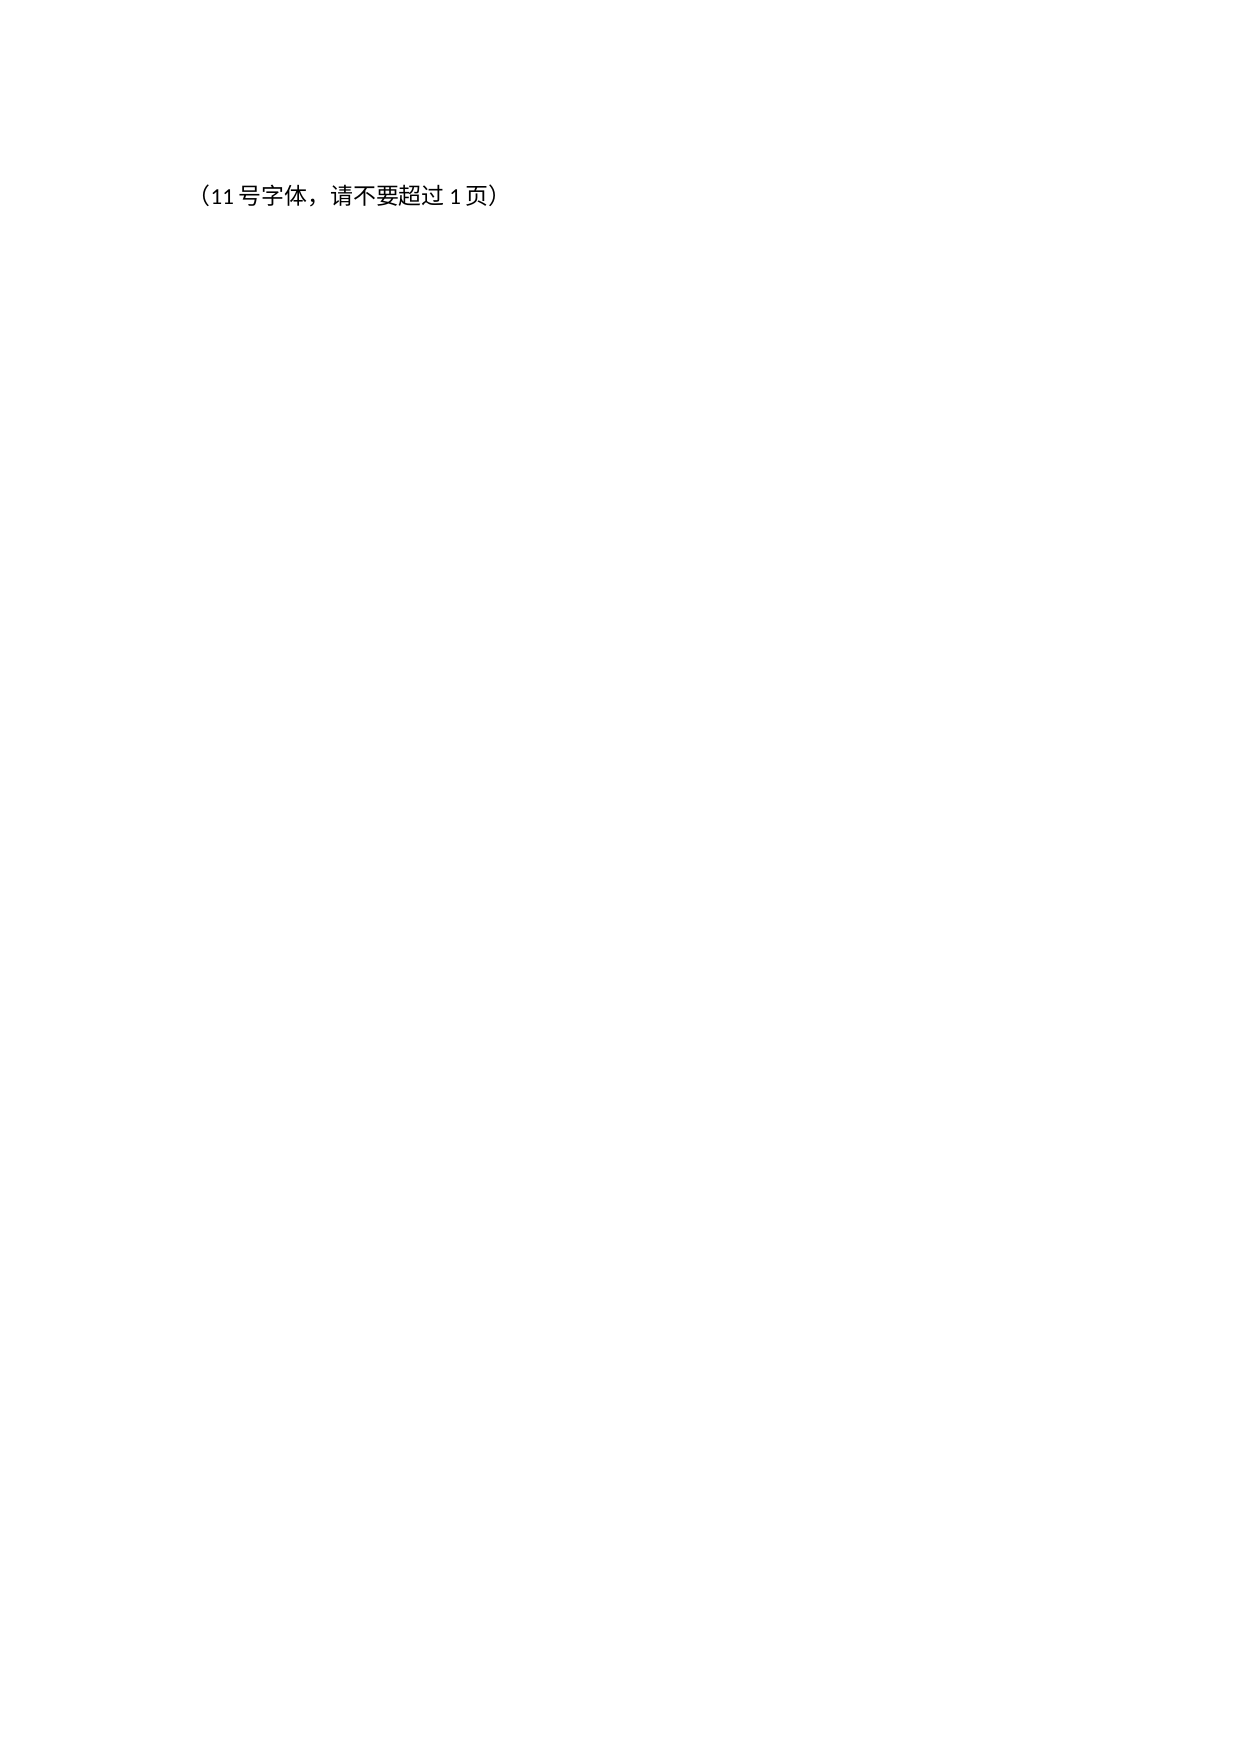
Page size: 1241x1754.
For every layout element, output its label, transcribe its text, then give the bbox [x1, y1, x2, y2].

text （11号字体，请不要超过1页） [187, 162, 1053, 227]
